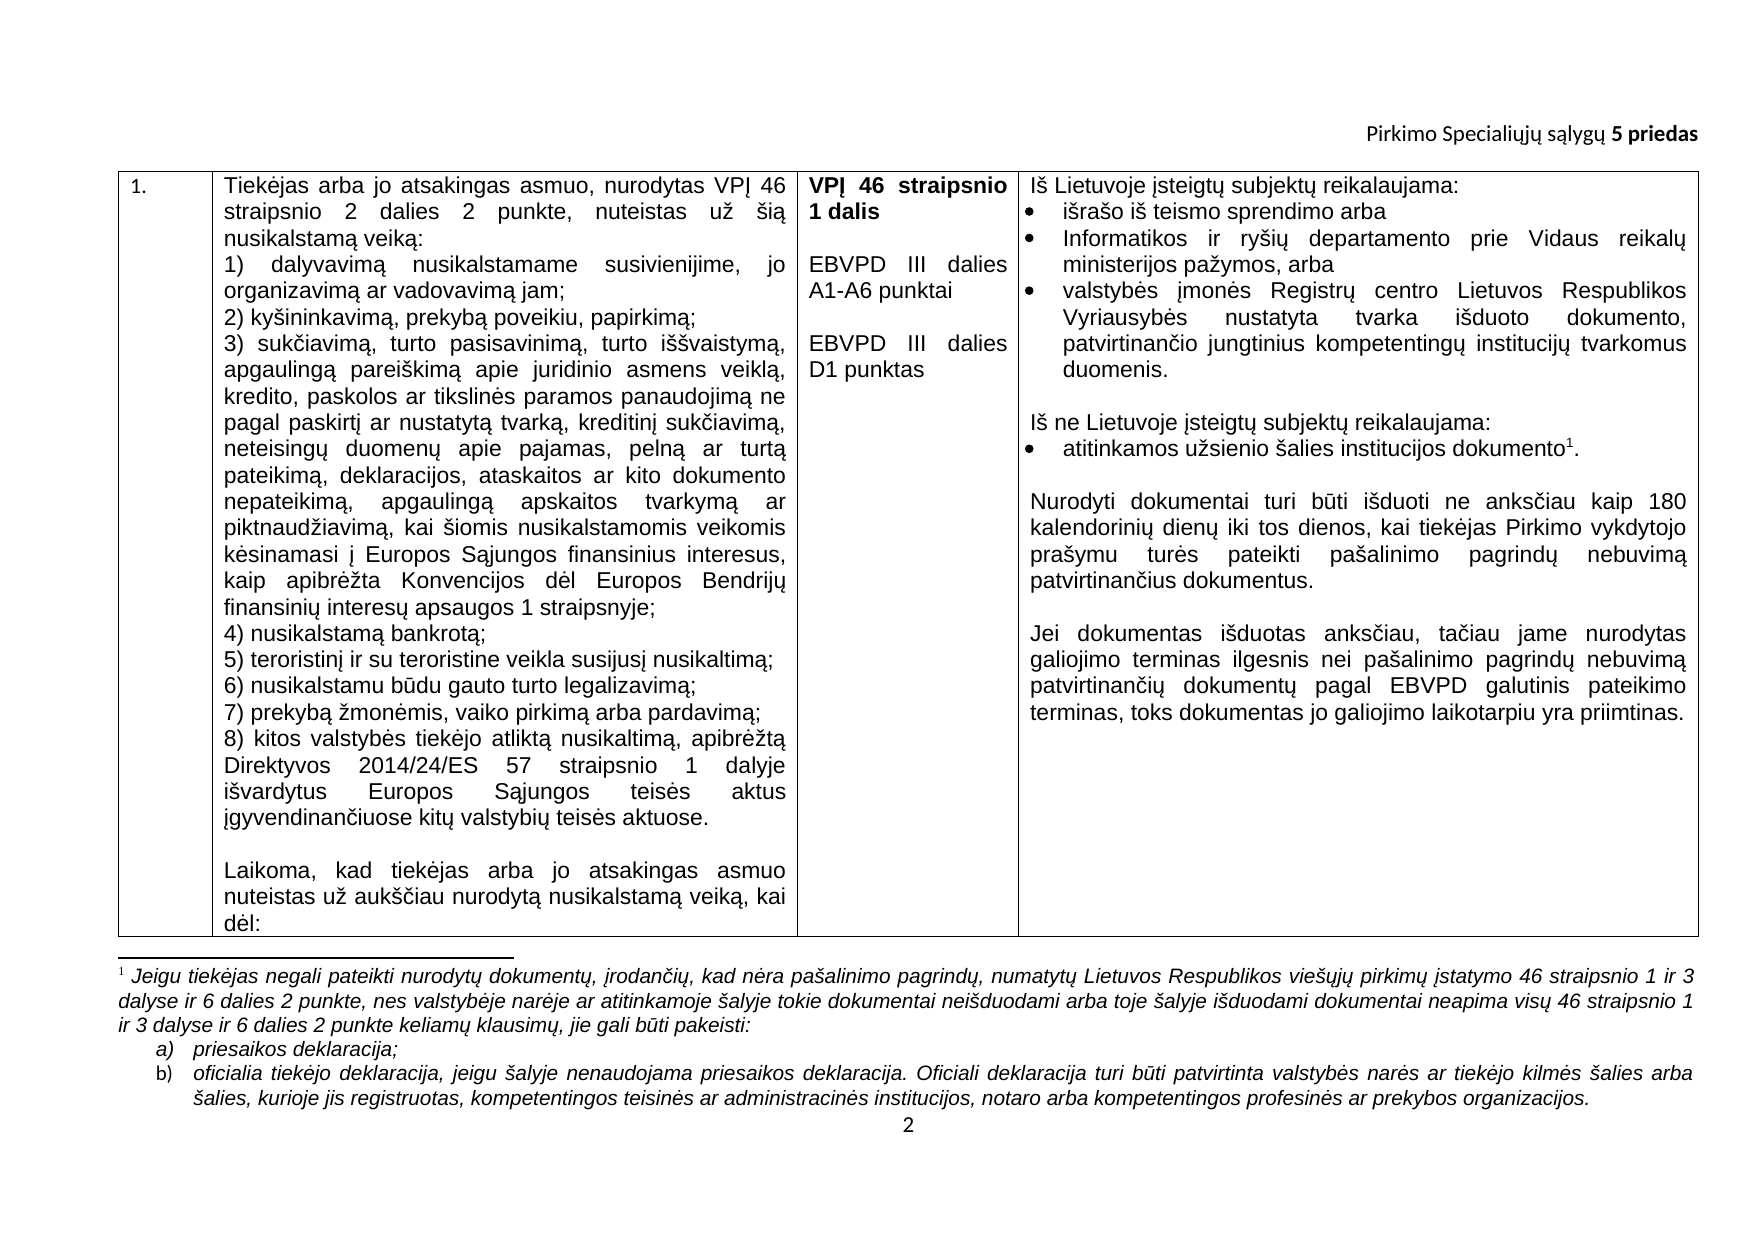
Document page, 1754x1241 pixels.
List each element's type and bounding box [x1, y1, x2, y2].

table_cell [1019, 172, 1698, 936]
table_cell [213, 172, 797, 936]
table_cell [798, 172, 1018, 936]
table_cell [119, 172, 212, 936]
